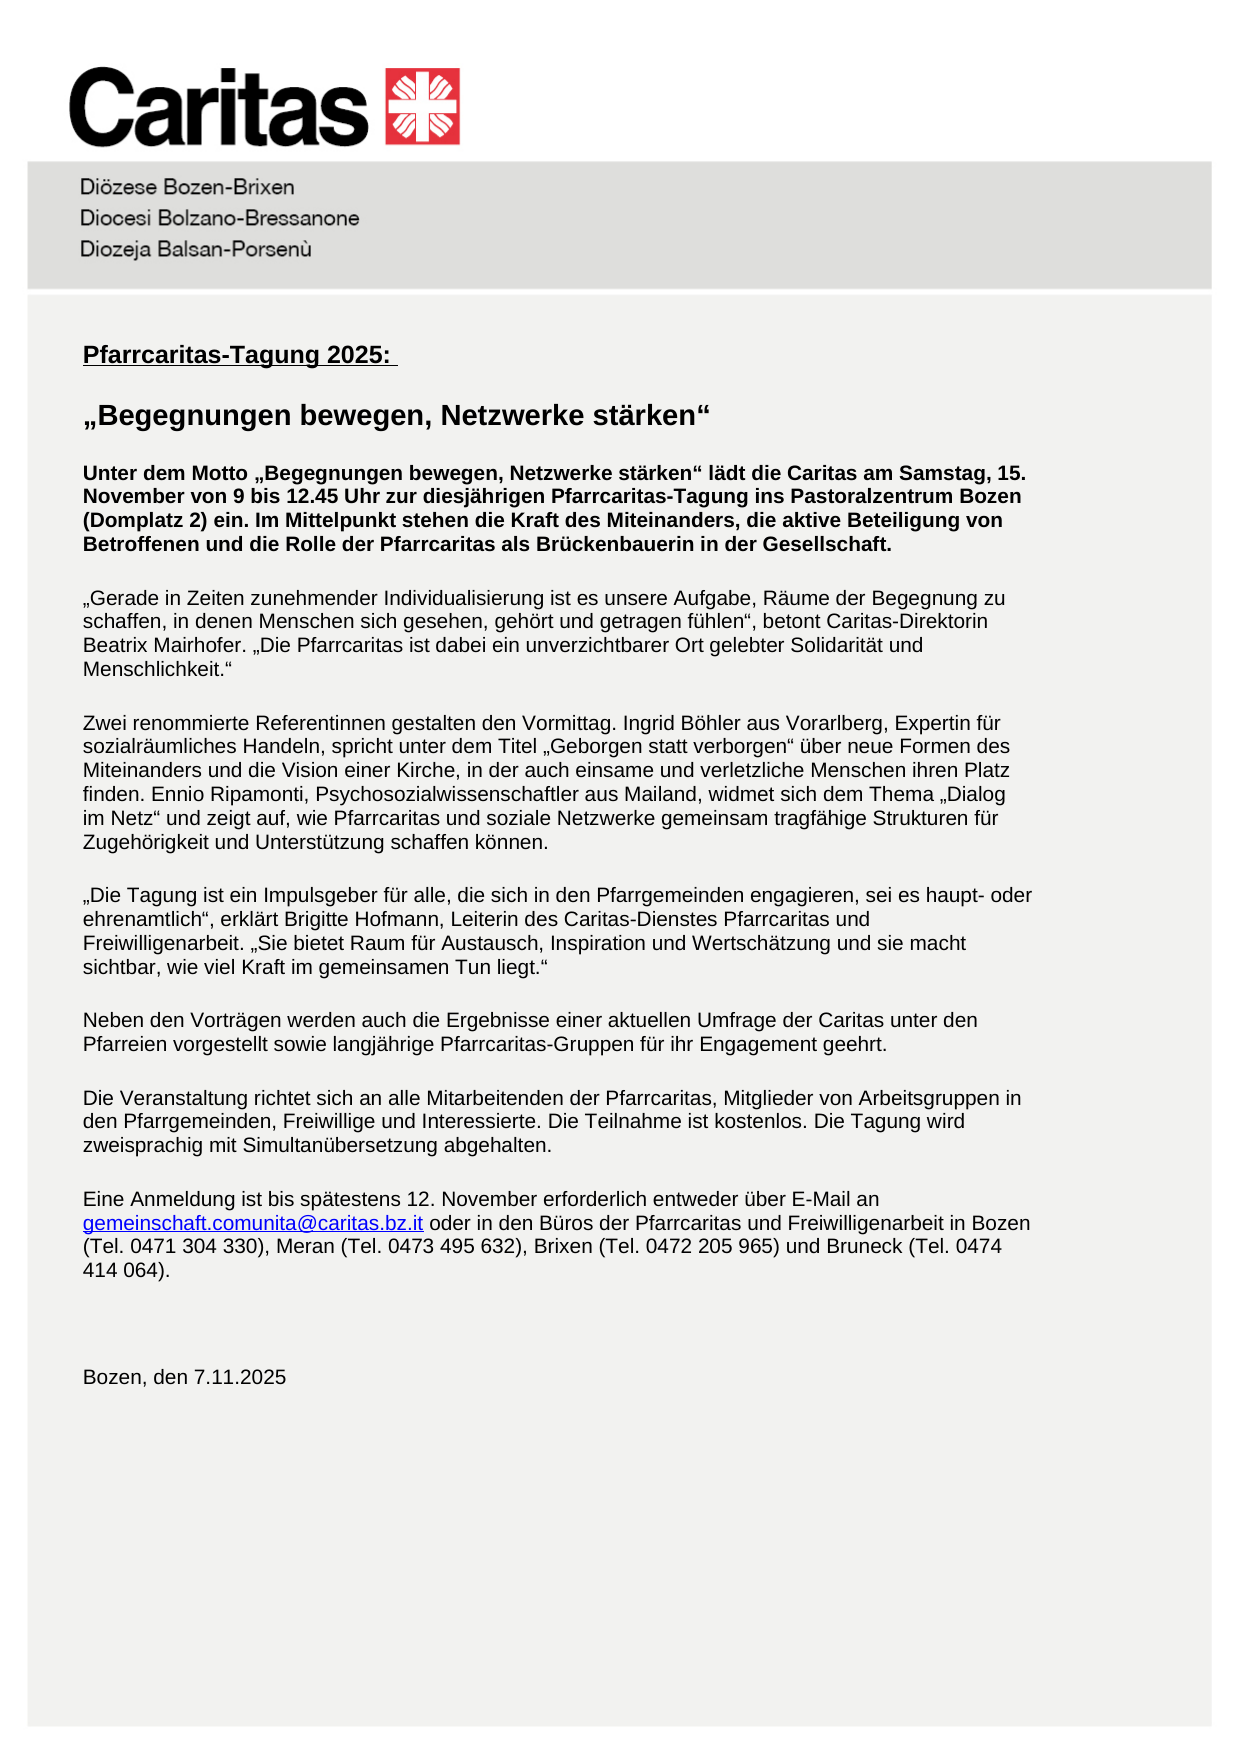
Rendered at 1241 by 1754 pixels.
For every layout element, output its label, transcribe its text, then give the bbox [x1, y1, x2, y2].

text Eine Anmeldung ist bis spätestens 12. November erforderlich entweder über E-Mail an gemeinschaft.comunita@caritas.bz.it oder in den Büros der Pfarrcaritas und Freiwilligenarbeit in Bozen (Tel. 0471 304 330), Meran (Tel. 0473 495 632), Brixen (Tel. 0472 205 965) und Bruneck (Tel. 0474 414 064). [83, 1186, 1033, 1282]
picture [0, 0, 1241, 1754]
text Bozen, den 7.11.2025 [83, 1364, 1033, 1388]
text „Begegnungen bewegen, Netzwerke stärken“ [83, 398, 1033, 431]
text „Gerade in Zeiten zunehmender Individualisierung ist es unsere Aufgabe, Räume der Begegnung zu schaffen, in denen Menschen sich gesehen, gehört und getragen fühlen“, betont Caritas-Direktorin Beatrix Mairhofer. „Die Pfarrcaritas ist dabei ein unverzichtbarer Ort gelebter Solidarität und Menschlichkeit.“ [83, 585, 1033, 681]
text Neben den Vorträgen werden auch die Ergebnisse einer aktuellen Umfrage der Caritas unter den Pfarreien vorgestellt sowie langjährige Pfarrcaritas-Gruppen für ihr Engagement geehrt. [83, 1008, 1033, 1056]
text „Die Tagung ist ein Impulsgeber für alle, die sich in den Pfarrgemeinden engagieren, sei es haupt- oder ehrenamtlich“, erklärt Brigitte Hofmann, Leiterin des Caritas-Dienstes Pfarrcaritas und Freiwilligenarbeit. „Sie bietet Raum für Austausch, Inspiration und Wertschätzung und sie macht sichtbar, wie viel Kraft im gemeinsamen Tun liegt.“ [83, 883, 1033, 979]
text Die Veranstaltung richtet sich an alle Mitarbeitenden der Pfarrcaritas, Mitglieder von Arbeitsgruppen in den Pfarrgemeinden, Freiwillige und Interessierte. Die Teilnahme ist kostenlos. Die Tagung wird zweisprachig mit Simultanübersetzung abgehalten. [83, 1085, 1033, 1157]
text Unter dem Motto „Begegnungen bewegen, Netzwerke stärken“ lädt die Caritas am Samstag, 15. November von 9 bis 12.45 Uhr zur diesjährigen Pfarrcaritas-Tagung ins Pastoralzentrum Bozen (Domplatz 2) ein. Im Mittelpunkt stehen die Kraft des Miteinanders, die aktive Beteiligung von Betroffenen und die Rolle der Pfarrcaritas als Brückenbauerin in der Gesellschaft. [83, 460, 1033, 556]
text Pfarrcaritas-Tagung 2025: [83, 340, 1033, 368]
text Zwei renommierte Referentinnen gestalten den Vormittag. Ingrid Böhler aus Vorarlberg, Expertin für sozialräumliches Handeln, spricht unter dem Titel „Geborgen statt verborgen“ über neue Formen des Miteinanders und die Vision einer Kirche, in der auch einsame und verletzliche Menschen ihren Platz finden. Ennio Ripamonti, Psychosozialwissenschaftler aus Mailand, widmet sich dem Thema „Dialog im Netz“ und zeigt auf, wie Pfarrcaritas und soziale Netzwerke gemeinsam tragfähige Strukturen für Zugehörigkeit und Unterstützung schaffen können. [83, 710, 1033, 854]
